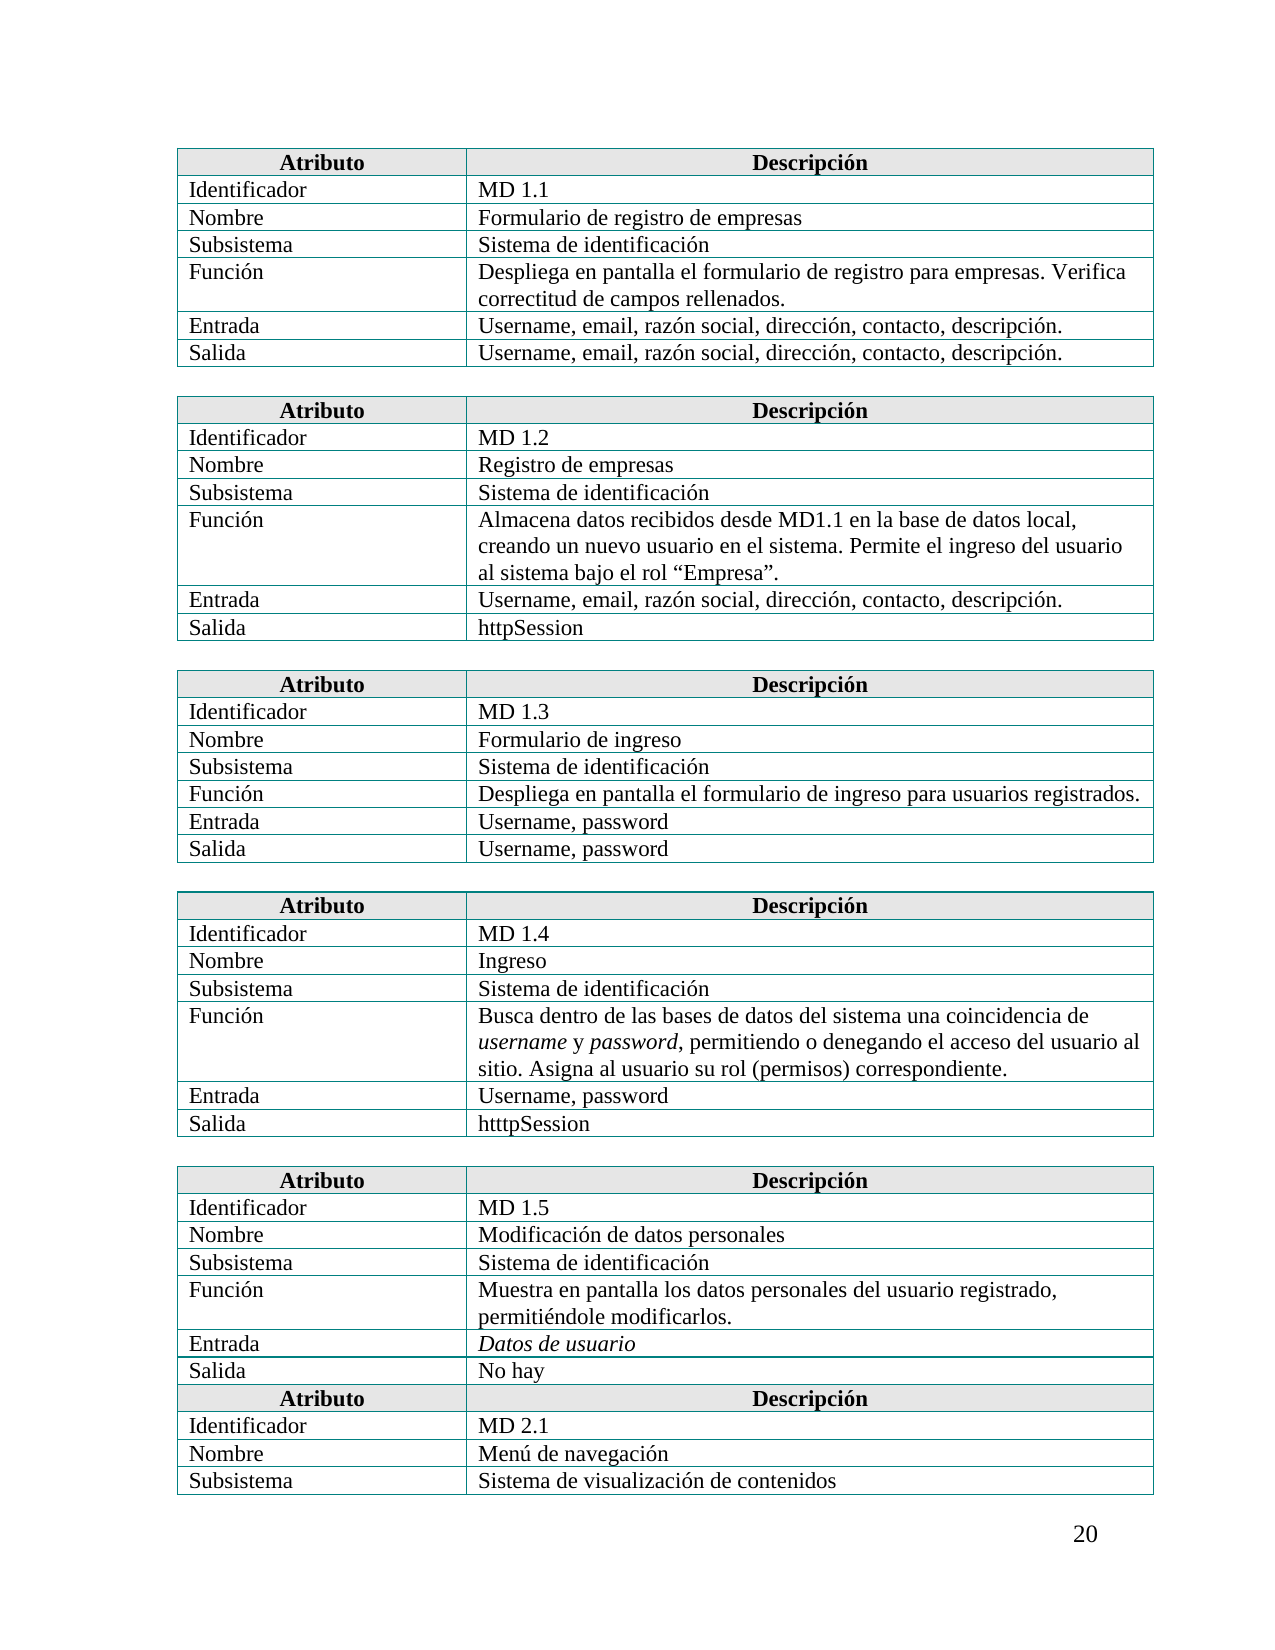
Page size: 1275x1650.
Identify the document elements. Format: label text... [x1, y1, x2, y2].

table_cell Función [178, 506, 466, 585]
table_cell Despliega en pantalla el formulario de ingreso para usuarios registrados. [467, 781, 1153, 807]
table_cell Menú de navegación [467, 1440, 1153, 1466]
table_cell Muestra en pantalla los datos personales del usuario registrado, permitiéndole modificarlos. [467, 1276, 1153, 1329]
table_cell Nombre [178, 204, 466, 230]
table_cell Sistema de identificación [467, 753, 1153, 779]
table_cell MD 1.5 [467, 1194, 1153, 1221]
table_cell htttpSession [467, 1110, 1153, 1136]
table_cell Identificador [178, 176, 466, 202]
table_cell Subsistema [178, 1467, 466, 1493]
table_header Descripción [467, 149, 1153, 175]
table_header Descripción [467, 893, 1153, 919]
table_cell Datos de usuario [467, 1330, 1153, 1356]
table_cell Salida [178, 340, 466, 366]
table_cell Identificador [178, 920, 466, 946]
table_cell Subsistema [178, 753, 466, 779]
table_cell Username, password [467, 1082, 1153, 1108]
table_cell Entrada [178, 808, 466, 834]
table_cell Función [178, 781, 466, 807]
table_cell Entrada [178, 312, 466, 338]
table_cell Entrada [178, 586, 466, 613]
table_cell MD 1.1 [467, 176, 1153, 202]
table_header Atributo [178, 397, 466, 423]
table_cell Sistema de visualización de contenidos [467, 1467, 1153, 1493]
table_cell Identificador [178, 1412, 466, 1439]
table_cell Nombre [178, 1222, 466, 1248]
table_cell Descripción [467, 1385, 1153, 1411]
table_cell MD 1.3 [467, 698, 1153, 725]
table_cell Formulario de ingreso [467, 726, 1153, 752]
table_cell Entrada [178, 1082, 466, 1108]
table_cell Almacena datos recibidos desde MD1.1 en la base de datos local, creando un nuevo usuario en el sistema. Permite el ingreso del usuario al sistema bajo el rol “Empresa”. [467, 506, 1153, 585]
table_cell Identificador [178, 424, 466, 450]
table_cell Ingreso [467, 947, 1153, 974]
table_header Descripción [467, 1167, 1153, 1193]
table_cell Username, password [467, 835, 1153, 862]
table_cell Identificador [178, 1194, 466, 1221]
table_cell Username, email, razón social, dirección, contacto, descripción. [467, 340, 1153, 366]
table_cell No hay [467, 1358, 1153, 1384]
table_cell Despliega en pantalla el formulario de registro para empresas. Verifica correctitud de campos rellenados. [467, 258, 1153, 311]
table_cell Función [178, 1002, 466, 1081]
table_cell Sistema de identificación [467, 231, 1153, 257]
table_cell Nombre [178, 451, 466, 478]
table_cell Registro de empresas [467, 451, 1153, 478]
table_cell httpSession [467, 614, 1153, 640]
table_cell Username, email, razón social, dirección, contacto, descripción. [467, 312, 1153, 338]
table_header Atributo [178, 671, 466, 697]
table_cell Sistema de identificación [467, 1249, 1153, 1275]
table_cell Modificación de datos personales [467, 1222, 1153, 1248]
table_cell Subsistema [178, 1249, 466, 1275]
table_cell Entrada [178, 1330, 466, 1356]
table_cell Sistema de identificación [467, 479, 1153, 505]
table_cell Función [178, 1276, 466, 1329]
table_cell Username, email, razón social, dirección, contacto, descripción. [467, 586, 1153, 613]
table_cell Subsistema [178, 231, 466, 257]
table_cell Busca dentro de las bases de datos del sistema una coincidencia de username y password, permitiendo o denegando el acceso del usuario al sitio. Asigna al usuario su rol (permisos) correspondiente. [467, 1002, 1153, 1081]
table_cell Subsistema [178, 975, 466, 1001]
table_cell MD 2.1 [467, 1412, 1153, 1439]
table_cell Subsistema [178, 479, 466, 505]
table_cell Sistema de identificación [467, 975, 1153, 1001]
table_cell Función [178, 258, 466, 311]
table_cell Salida [178, 1358, 466, 1384]
table_header Descripción [467, 397, 1153, 423]
table_cell Salida [178, 835, 466, 862]
table_cell Atributo [178, 1385, 466, 1411]
table_cell Salida [178, 1110, 466, 1136]
table_cell Nombre [178, 726, 466, 752]
table_header Atributo [178, 893, 466, 919]
table_cell Nombre [178, 1440, 466, 1466]
table_header Atributo [178, 1167, 466, 1193]
table_header Descripción [467, 671, 1153, 697]
table_cell MD 1.2 [467, 424, 1153, 450]
table_cell Identificador [178, 698, 466, 725]
table_cell Formulario de registro de empresas [467, 204, 1153, 230]
table_cell MD 1.4 [467, 920, 1153, 946]
table_cell Username, password [467, 808, 1153, 834]
table_cell Nombre [178, 947, 466, 974]
table_header Atributo [178, 149, 466, 175]
table_cell Salida [178, 614, 466, 640]
